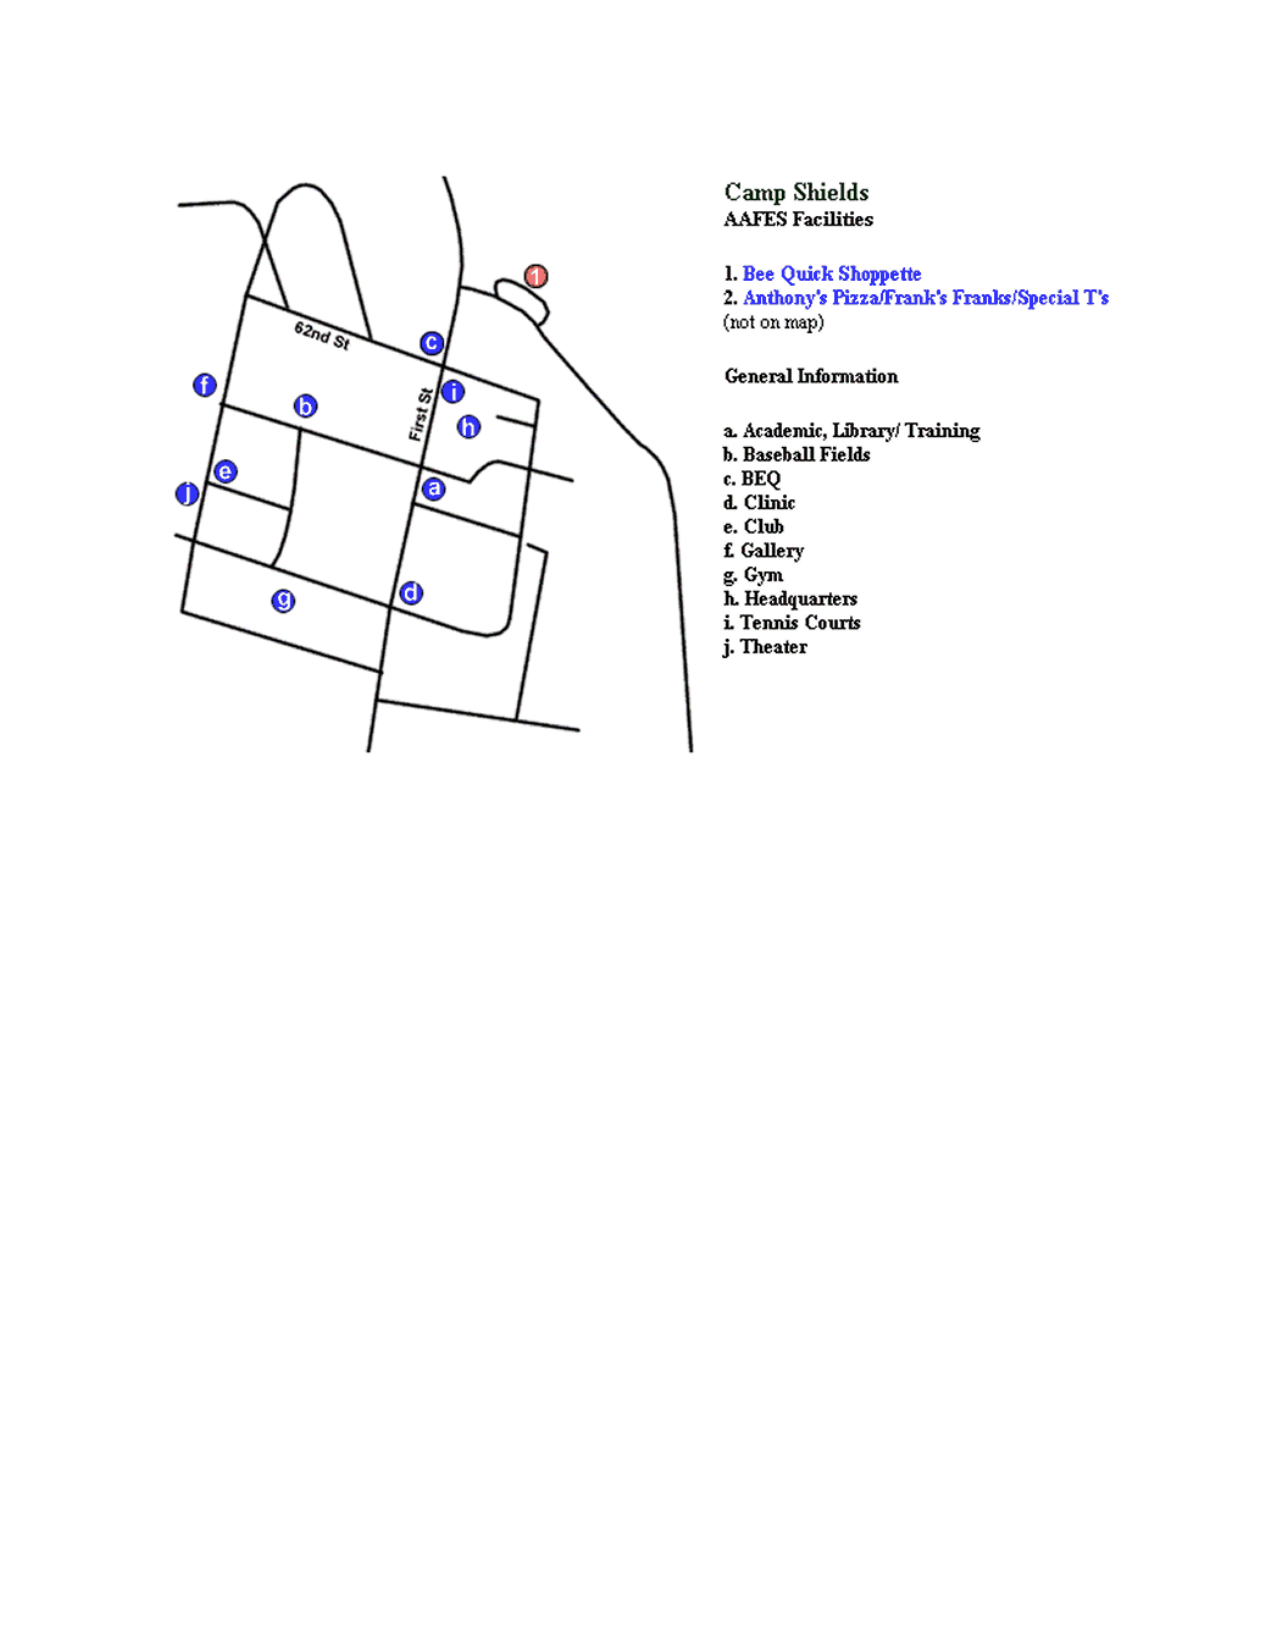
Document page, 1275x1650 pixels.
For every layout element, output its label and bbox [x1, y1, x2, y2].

picture [150, 150, 1126, 778]
